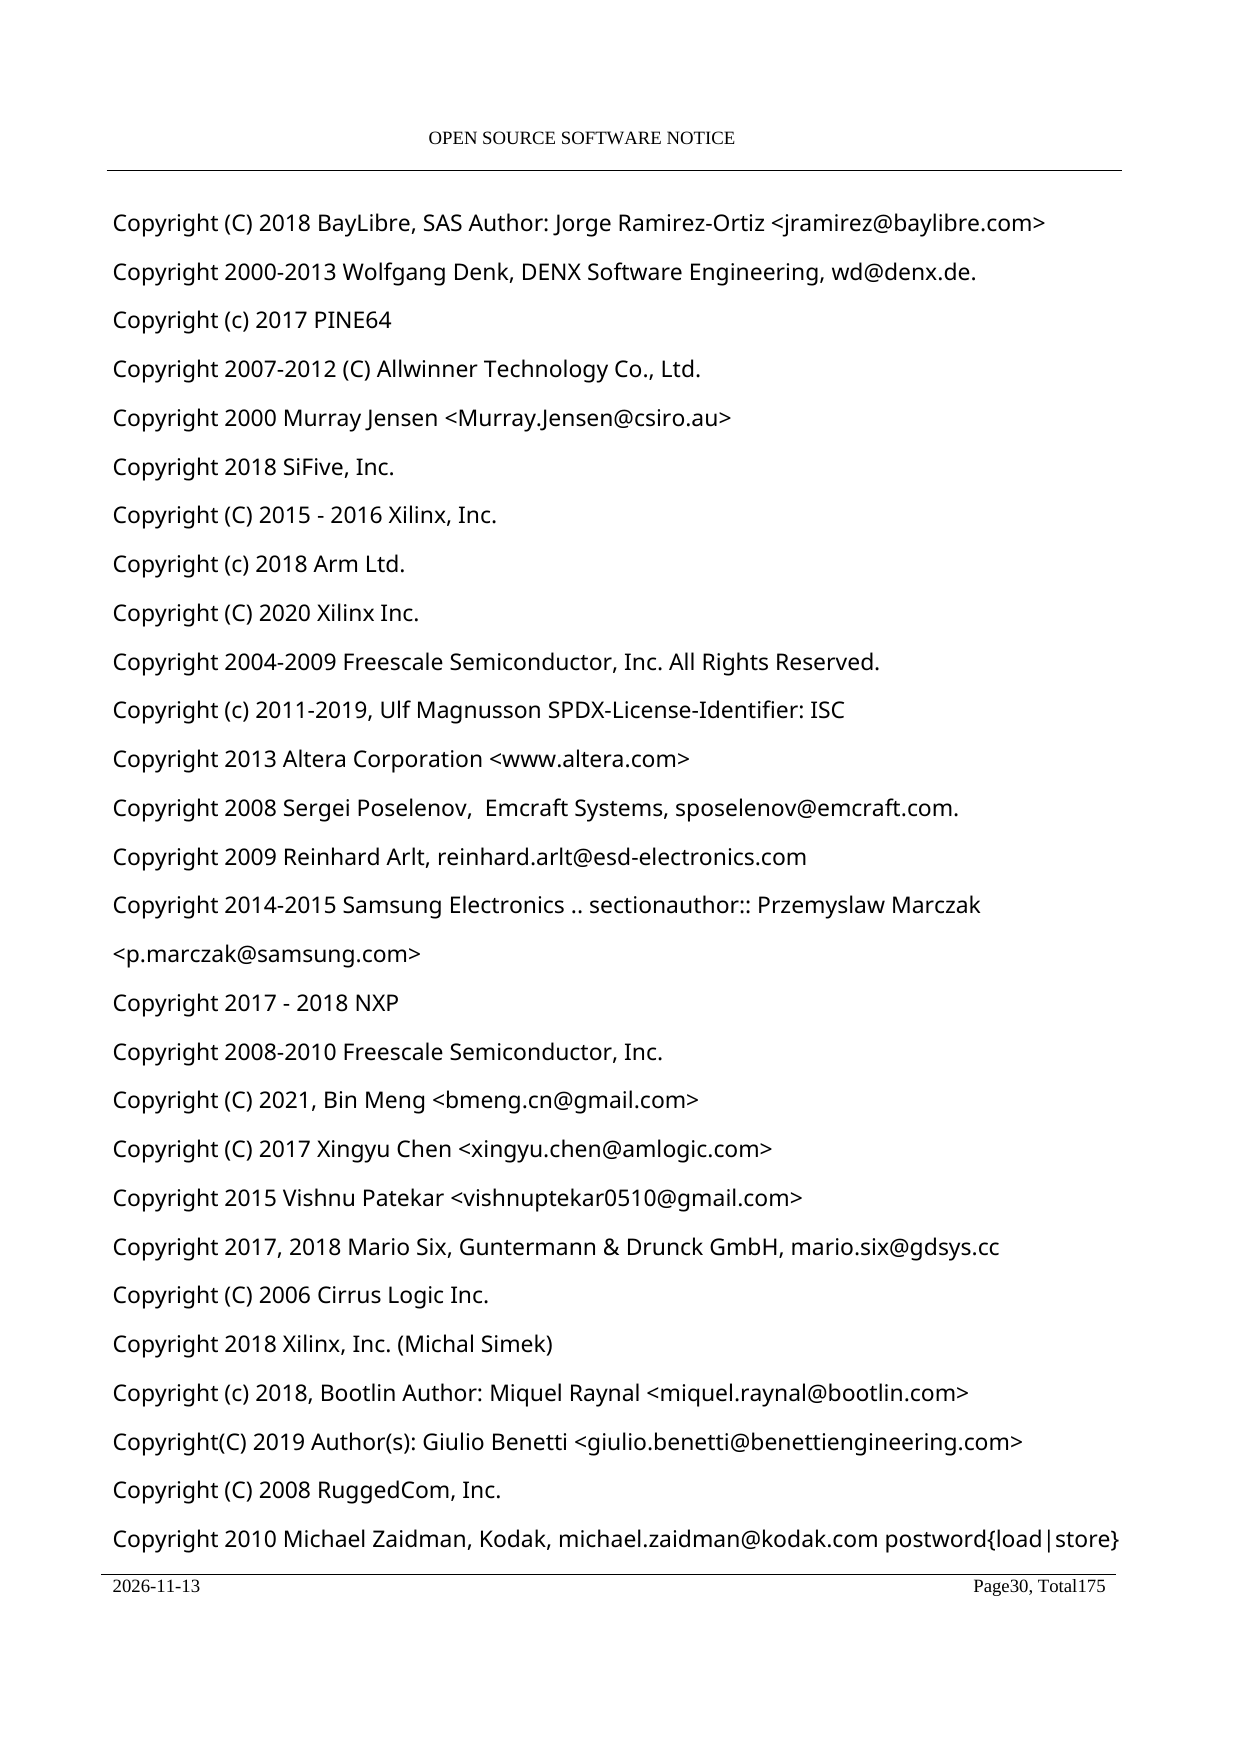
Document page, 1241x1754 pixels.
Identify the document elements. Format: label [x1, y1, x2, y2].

text [112, 206, 1128, 1555]
